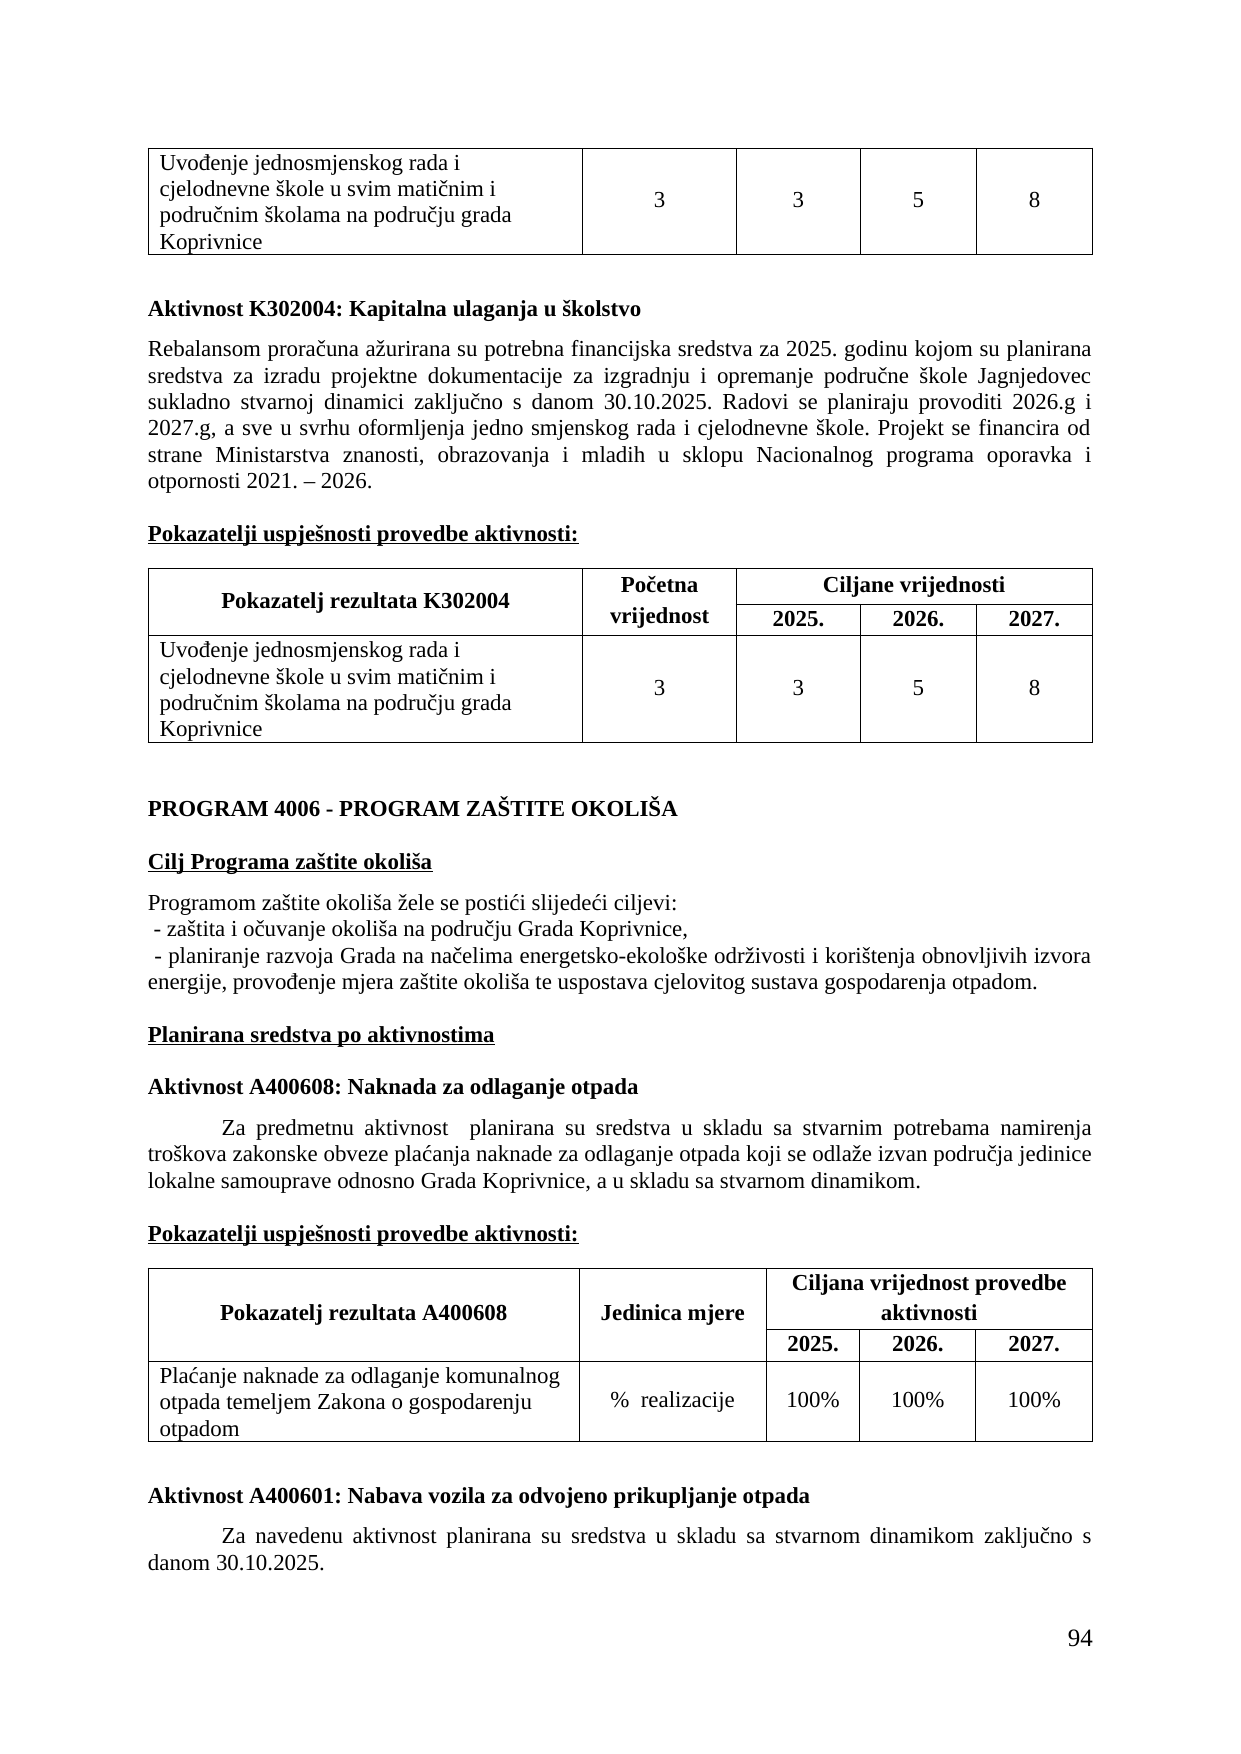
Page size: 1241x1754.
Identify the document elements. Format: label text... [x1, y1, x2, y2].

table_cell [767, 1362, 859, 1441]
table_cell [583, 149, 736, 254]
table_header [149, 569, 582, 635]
text Aktivnost K302004: Kapitalna ulaganja u školstvo [148, 294, 1093, 321]
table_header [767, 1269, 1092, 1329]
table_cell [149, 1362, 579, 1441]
text PROGRAM 4006 - PROGRAM ZAŠTITE OKOLIŠA [148, 796, 1093, 822]
text Aktivnost A400601: Nabava vozila za odvojeno prikupljanje otpada [148, 1482, 1093, 1508]
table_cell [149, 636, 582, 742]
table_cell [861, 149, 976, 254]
text Programom zaštite okoliša žele se postići slijedeći ciljevi: [148, 889, 1093, 915]
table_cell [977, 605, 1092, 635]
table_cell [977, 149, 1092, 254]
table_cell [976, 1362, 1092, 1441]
text Rebalansom proračuna ažurirana su potrebna financijska sredstva za 2025. godinu kojom su planirana sredstva za izradu projektne dokumentacije za izgradnju i opremanje područne škole Jagnjedovec sukladno stvarnoj dinamici zaključno s danom 30.10.2025. Radovi se planiraju provoditi 2026.g i 2027.g, a sve u svrhu oformljenja jedno smjenskog rada i cjelodnevne škole. Projekt se financira od strane Ministarstva znanosti, obrazovanja i mladih u sklopu Nacionalnog programa oporavka i otpornosti 2021. – 2026. [148, 335, 1093, 493]
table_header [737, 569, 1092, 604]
text Za navedenu aktivnost planirana su sredstva u skladu sa stvarnom dinamikom zaključno s danom 30.10.2025. [148, 1522, 1093, 1575]
text Aktivnost A400608: Naknada za odlaganje otpada [148, 1073, 1093, 1100]
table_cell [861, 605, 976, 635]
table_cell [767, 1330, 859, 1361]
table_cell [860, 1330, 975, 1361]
text Cilj Programa zaštite okoliša [148, 848, 1093, 874]
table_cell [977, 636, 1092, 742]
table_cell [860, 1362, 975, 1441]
text Pokazatelji uspješnosti provedbe aktivnosti: [148, 520, 1093, 546]
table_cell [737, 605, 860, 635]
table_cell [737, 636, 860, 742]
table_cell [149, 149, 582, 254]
text - planiranje razvoja Grada na načelima energetsko-ekološke održivosti i korištenja obnovljivih izvora energije, provođenje mjera zaštite okoliša te uspostava cjelovitog sustava gospodarenja otpadom. [148, 942, 1093, 994]
text Za predmetnu aktivnost planirana su sredstva u skladu sa stvarnim potrebama namirenja troškova zakonske obveze plaćanja naknade za odlaganje otpada koji se odlaže izvan područja jedinice lokalne samouprave odnosno Grada Koprivnice, a u skladu sa stvarnom dinamikom. [148, 1114, 1093, 1193]
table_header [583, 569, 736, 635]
text Planirana sredstva po aktivnostima [148, 1021, 1093, 1047]
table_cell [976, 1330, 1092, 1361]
text Pokazatelji uspješnosti provedbe aktivnosti: [148, 1219, 1093, 1246]
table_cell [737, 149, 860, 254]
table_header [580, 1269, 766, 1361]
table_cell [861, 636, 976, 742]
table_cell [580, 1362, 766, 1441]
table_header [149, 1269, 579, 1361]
text - zaštita i očuvanje okoliša na području Grada Koprivnice, [148, 915, 1093, 942]
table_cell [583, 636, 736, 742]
